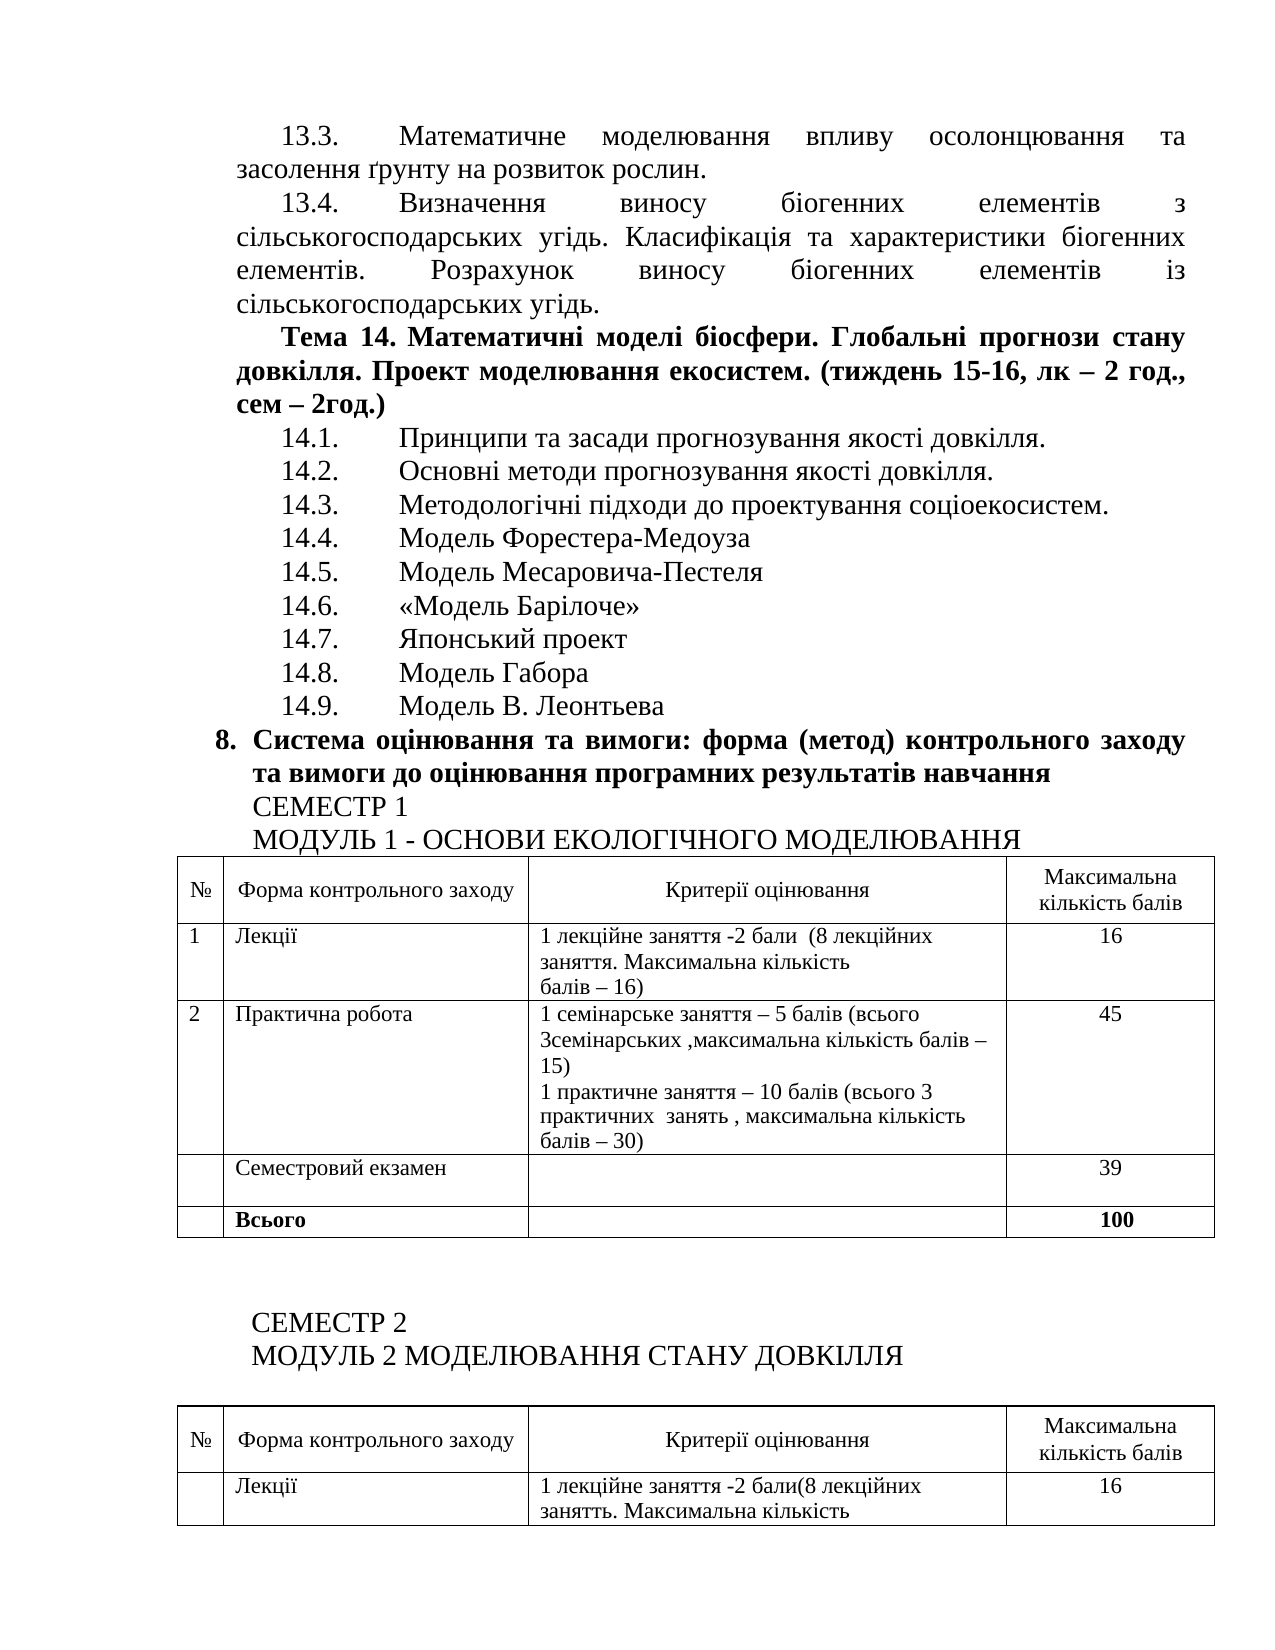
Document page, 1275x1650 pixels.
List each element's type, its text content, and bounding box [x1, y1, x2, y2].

list «Модель Барілоче» [236, 588, 1186, 621]
text СЕМЕСТР 2 [177, 1305, 1186, 1338]
list Модель Месаровича-Пестеля [236, 554, 1186, 588]
table_cell 100 [1007, 1207, 1214, 1237]
table_cell [529, 1155, 1006, 1206]
table_header Максимальна кількість балів [1007, 857, 1214, 922]
table_cell Семестровий екзамен [224, 1155, 528, 1206]
list МОДУЛЬ 1 - ОСНОВИ ЕКОЛОГІЧНОГО МОДЕЛЮВАННЯ [252, 822, 1186, 856]
table_cell 39 [1007, 1155, 1214, 1206]
table_cell 2 [178, 1001, 223, 1154]
table_cell 16 [1007, 924, 1214, 1000]
list Визначення виносу біогенних елементів з сільськогосподарських угідь. Класифікація та характеристики біогенних елементів. Розрахунок виносу біогенних елементів із сільськогосподарських угідь. [236, 185, 1186, 319]
table_header № [178, 1407, 223, 1472]
list Основні методи прогнозування якості довкілля. [236, 453, 1186, 487]
table_cell [178, 1155, 223, 1206]
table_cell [529, 1473, 1006, 1525]
list Методологічні підходи до проектування соціоекосистем. [236, 487, 1186, 521]
list Модель Форестера-Медоуза [236, 521, 1186, 554]
text МОДУЛЬ 2 МОДЕЛЮВАННЯ СТАНУ ДОВКІЛЛЯ [177, 1338, 1186, 1372]
table_header № [178, 857, 223, 922]
list СЕМЕСТР 1 [252, 789, 1186, 822]
table_cell 1 лекційне заняття -2 бали (8 лекційних заняття. Максимальна кількість балів – 16) [529, 924, 1006, 1000]
table_header Форма контрольного заходу [224, 1407, 528, 1472]
list Модель Габора [236, 655, 1186, 688]
table_cell [529, 1207, 1006, 1237]
list Математичне моделювання впливу осолонцювання та засолення ґрунту на розвиток рослин. [236, 118, 1186, 185]
table_cell [178, 1207, 223, 1237]
list Японський проект [236, 621, 1186, 655]
table_cell Лекції [224, 1473, 528, 1525]
table_header Максимальна кількість балів [1007, 1407, 1214, 1472]
table_cell 16 [1007, 1473, 1214, 1525]
table_cell Практична робота [224, 1001, 528, 1154]
list Модель В. Леонтьева [236, 688, 1186, 722]
list Тема 14. Математичні моделі біосфери. Глобальні прогнози стану довкілля. Проект моделювання екосистем. (тиждень 15-16, лк – 2 год., сем – 2год.) [236, 319, 1186, 420]
table_cell Лекції [224, 924, 528, 1000]
table_header Форма контрольного заходу [224, 857, 528, 922]
table_cell 1 [178, 924, 223, 1000]
table_header Критерії оцінювання [529, 1407, 1006, 1472]
table_cell [178, 1473, 223, 1525]
list Принципи та засади прогнозування якості довкілля. [236, 420, 1186, 453]
table_cell 45 [1007, 1001, 1214, 1154]
table_cell 1 семінарське заняття – 5 балів (всього 3семінарських ,максимальна кількість балів – 15) 1 практичне заняття – 10 балів (всього 3 практичних занять , максимальна кількість балів – 30) [529, 1001, 1006, 1154]
list Система оцінювання та вимоги: форма (метод) контрольного заходу та вимоги до оцінювання програмних результатів навчання [215, 722, 1186, 789]
table_cell Всього [224, 1207, 528, 1237]
table_header Критерії оцінювання [529, 857, 1006, 922]
